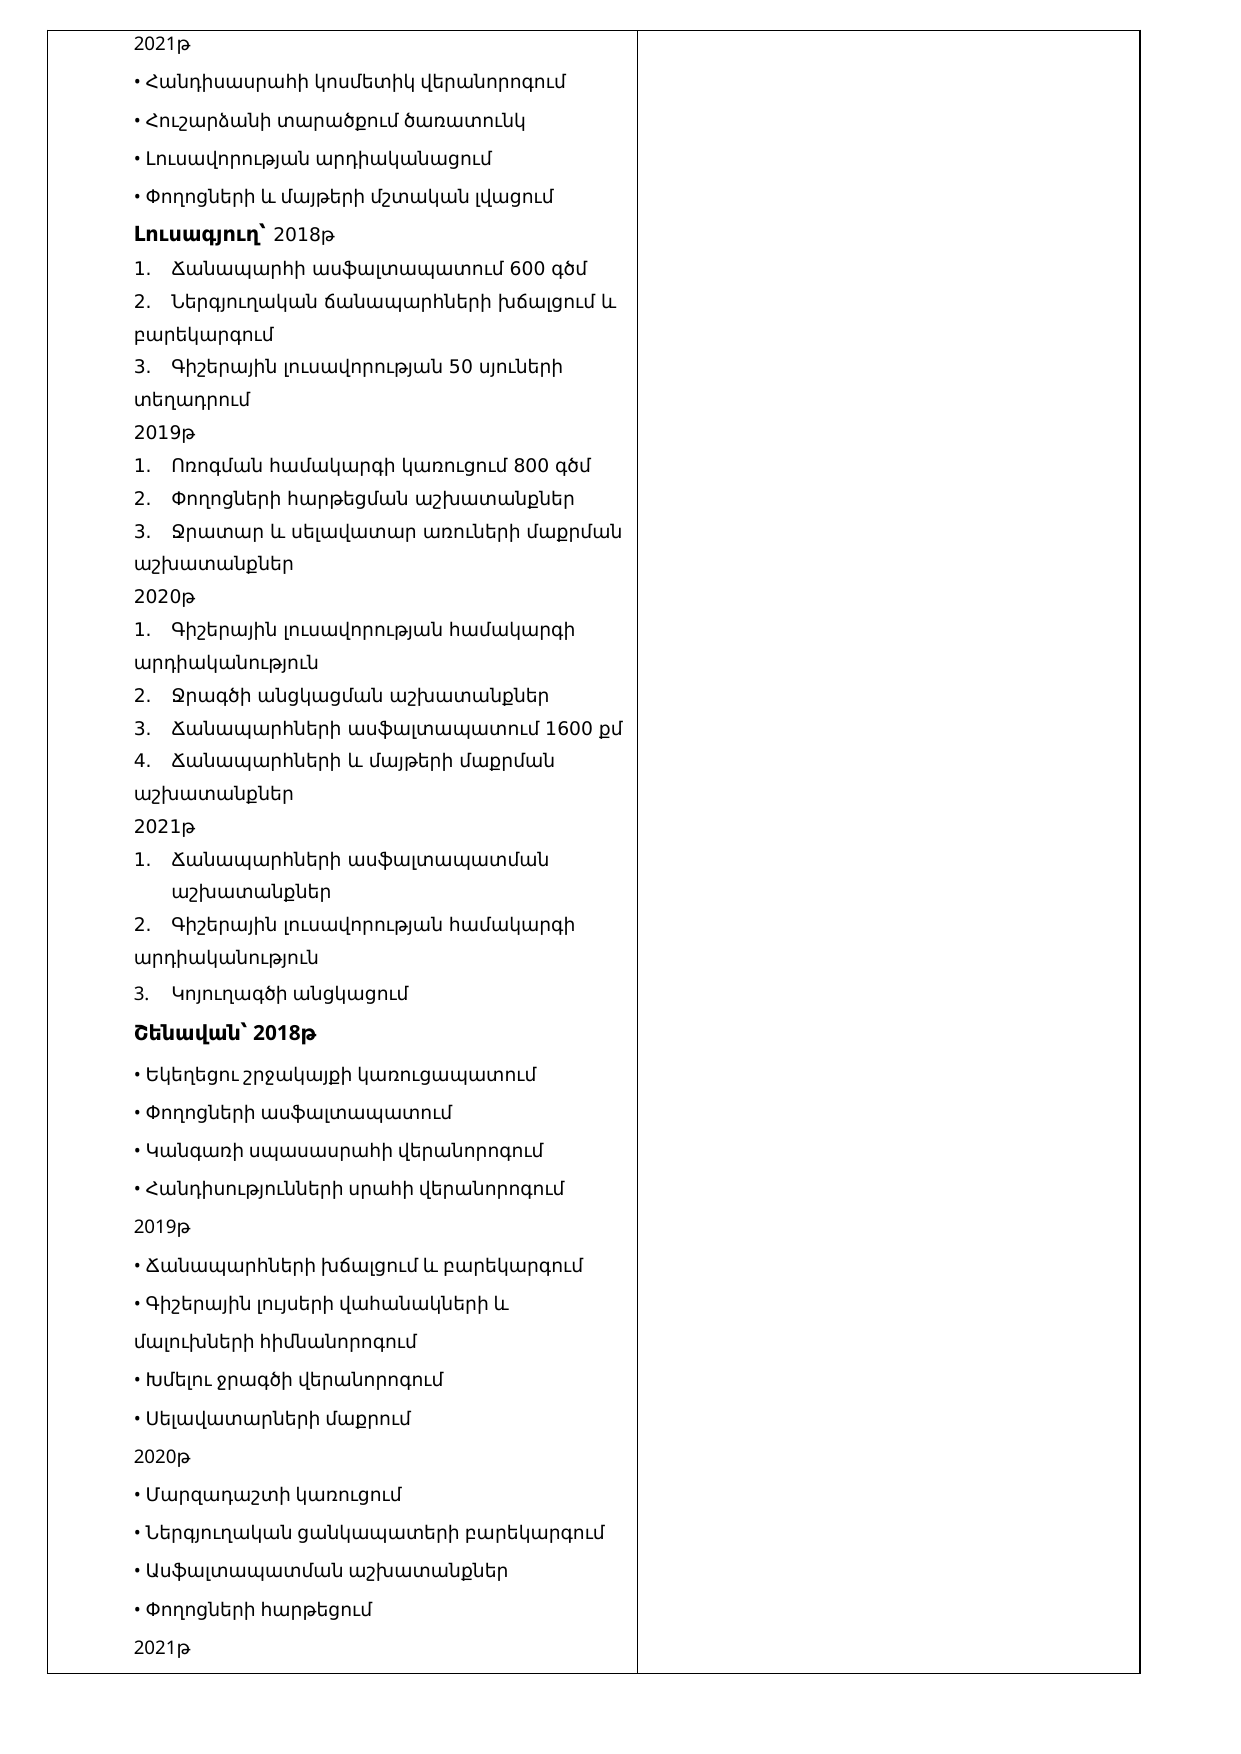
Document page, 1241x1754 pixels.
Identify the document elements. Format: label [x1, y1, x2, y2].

table_cell [638, 31, 1139, 1673]
table_cell [48, 31, 637, 1673]
